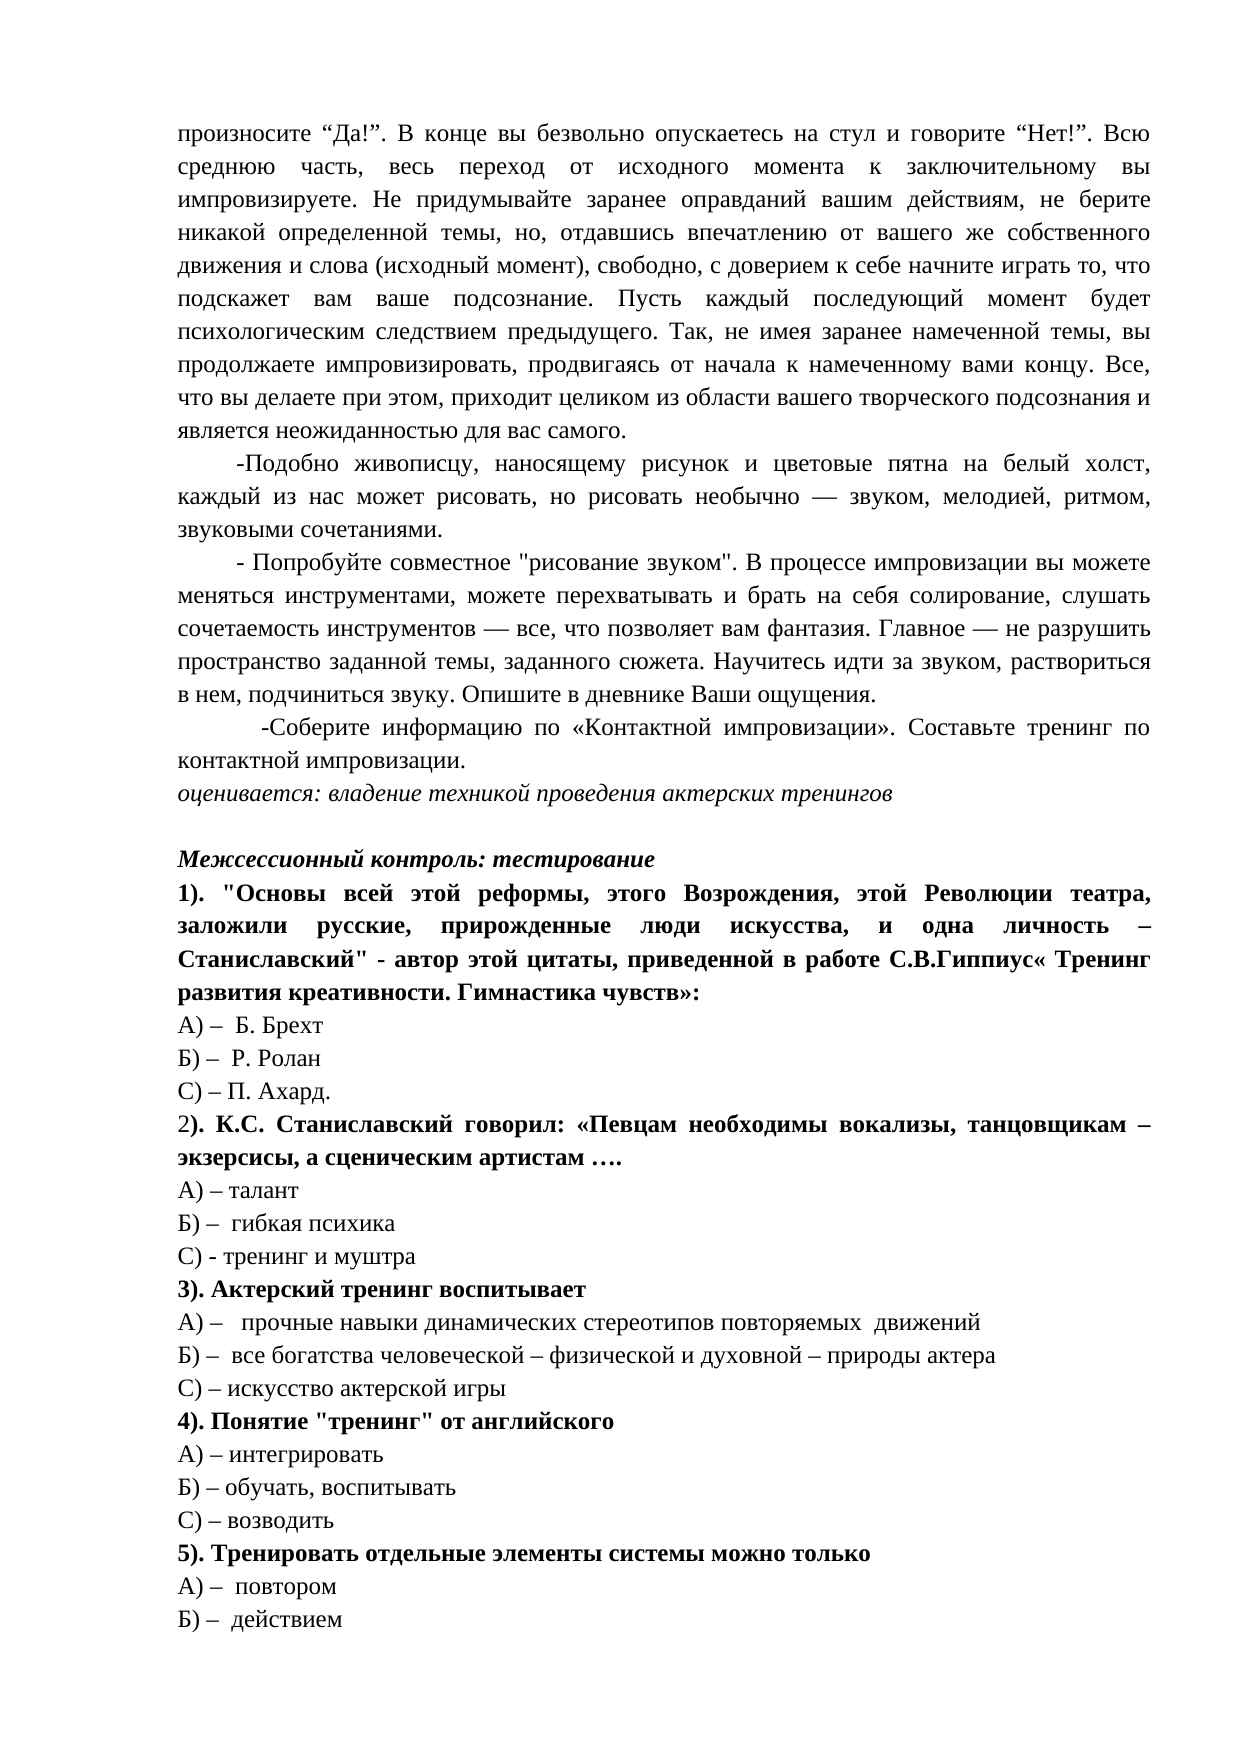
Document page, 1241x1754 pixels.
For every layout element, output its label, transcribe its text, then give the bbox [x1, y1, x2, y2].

text 1). "Основы всей этой реформы, этого Возрождения, этой Революции театра, заложили русские, прирожденные люди искусства, и одна личность – Станиславский" - автор этой цитаты, приведенной в работе С.В.Гиппиус« Тренинг развития креативности. Гимнастика чувств»: [177, 878, 1152, 1005]
text 2). К.С. Станиславский говорил: «Певцам необходимы вокализы, танцовщикам – экзерсисы, а сценическим артистам …. [177, 1109, 1152, 1171]
text Б) – гибкая психика [177, 1208, 1152, 1237]
text А) – повтором [177, 1571, 1152, 1600]
text -Подобно живописцу, наносящему рисунок и цветовые пятна на белый холст, каждый из нас может рисовать, но рисовать необычно — звуком, мелодией, ритмом, звуковыми сочетаниями. [177, 448, 1152, 543]
text Б) – все богатства человеческой – физической и духовной – природы актера [177, 1340, 1152, 1369]
text С) – искусство актерской игры [177, 1373, 1152, 1402]
text С) – возводить [177, 1505, 1152, 1534]
text С) – П. Ахард. [177, 1076, 1152, 1104]
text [177, 118, 1152, 444]
text С) - тренинг и муштра [177, 1241, 1152, 1269]
text Межсессионный контроль: тестирование [177, 844, 1152, 873]
text А) – интегрировать [177, 1439, 1152, 1468]
text 4). Понятие "тренинг" от английского [177, 1406, 1152, 1435]
text Б) – действием [177, 1604, 1152, 1633]
text - Попробуйте совместное "рисование звуком". В процессе импровизации вы можете меняться инструментами, можете перехватывать и брать на себя солирование, слушать сочетаемость инструментов — все, что позволяет вам фантазия. Главное — не разрушить пространство заданной темы, заданного сюжета. Научитесь идти за звуком, раствориться в нем, подчиниться звуку. Опишите в дневнике Ваши ощущения. [177, 547, 1152, 708]
text оценивается: владение техникой проведения актерских тренингов [177, 778, 1152, 807]
text -Соберите информацию по «Контактной импровизации». Составьте тренинг по контактной импровизации. [177, 712, 1152, 774]
text Б) – обучать, воспитывать [177, 1472, 1152, 1501]
text А) – талант [177, 1175, 1152, 1203]
text А) – Б. Брехт [177, 1010, 1152, 1038]
text А) – прочные навыки динамических стереотипов повторяемых движений [177, 1307, 1152, 1336]
text 5). Тренировать отдельные элементы системы можно только [177, 1538, 1152, 1567]
text 3). Актерский тренинг воспитывает [177, 1274, 1152, 1303]
text Б) – Р. Ролан [177, 1043, 1152, 1071]
